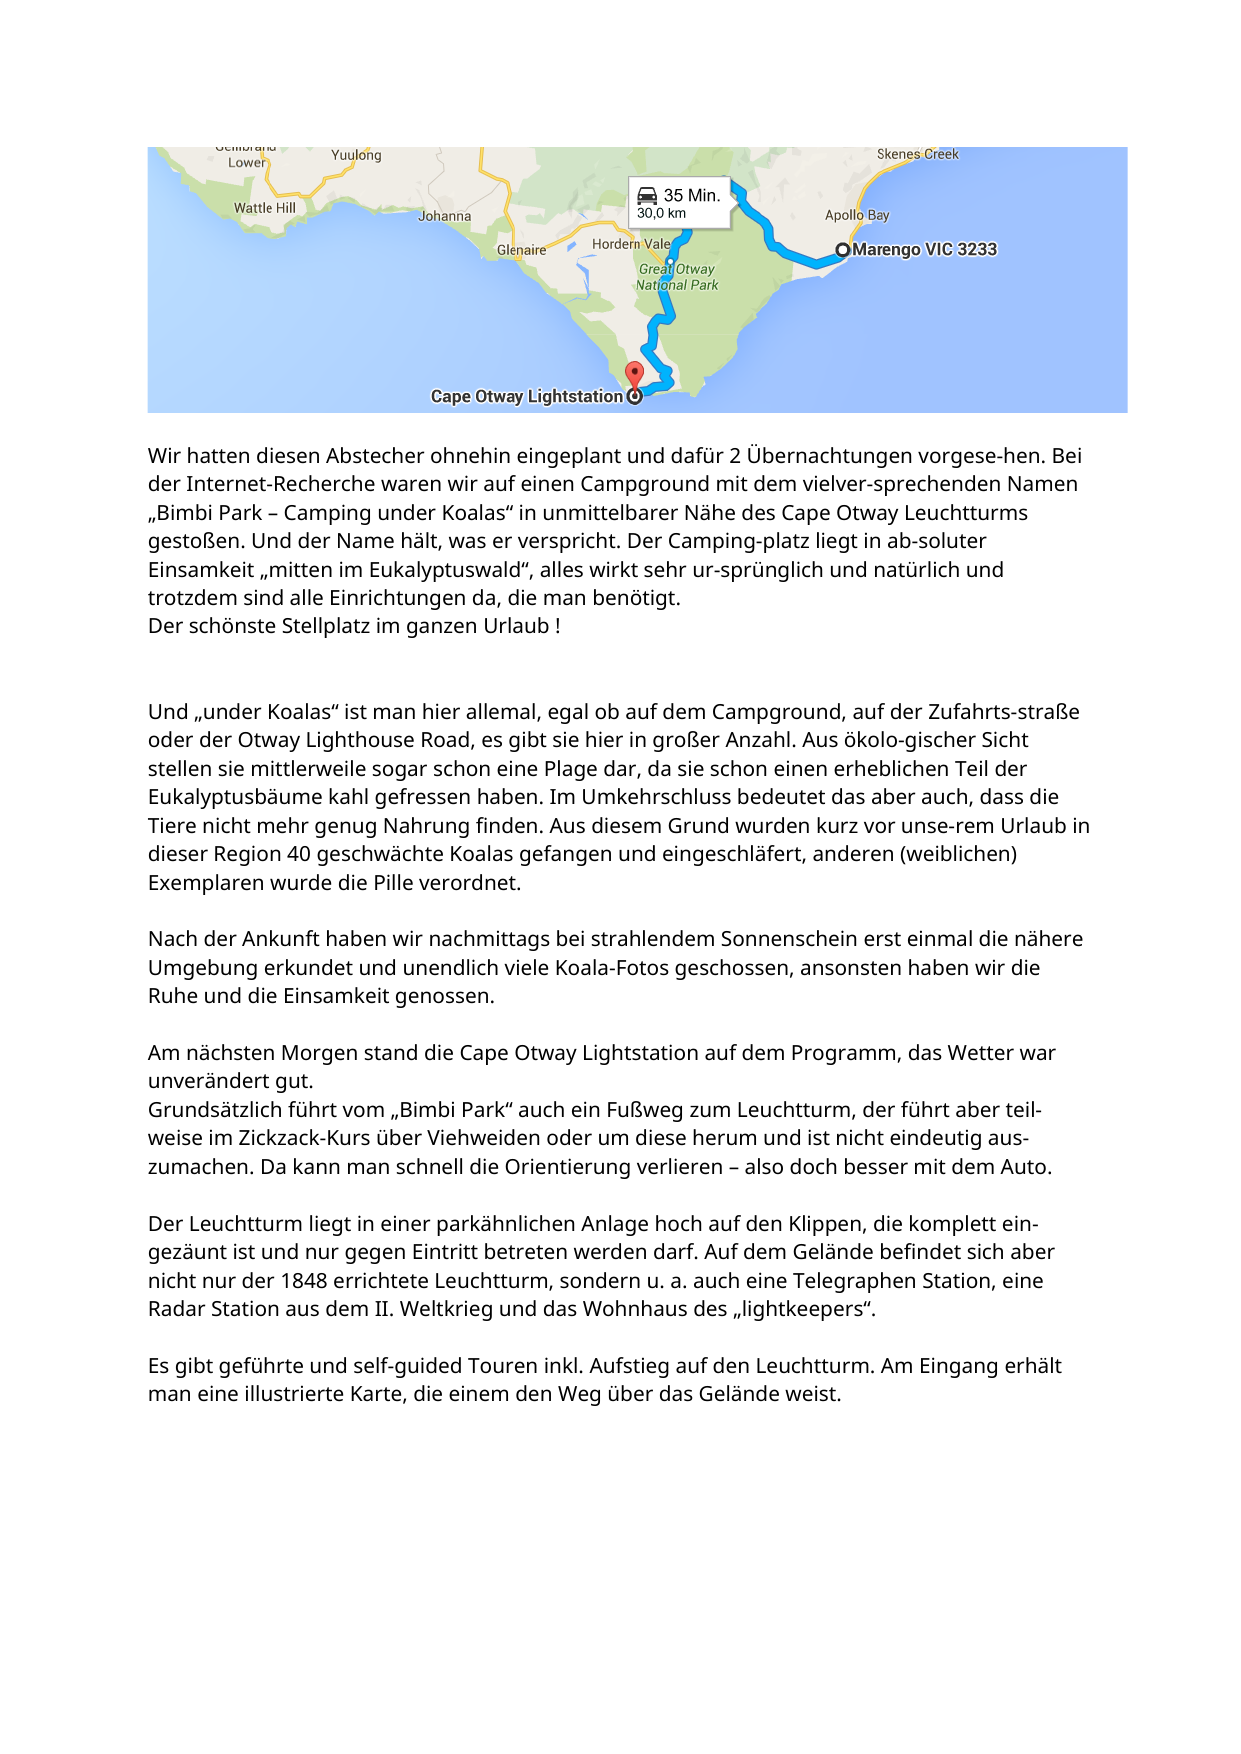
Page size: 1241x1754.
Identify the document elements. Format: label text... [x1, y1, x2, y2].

text Und „under Koalas“ ist man hier allemal, egal ob auf dem Campground, auf der Zufahrts-straße oder der Otway Lighthouse Road, es gibt sie hier in großer Anzahl. Aus ökolo-gischer Sicht stellen sie mittlerweile sogar schon eine Plage dar, da sie schon einen erheblichen Teil der Eukalyptusbäume kahl gefressen haben. Im Umkehrschluss bedeutet das aber auch, dass die Tiere nicht mehr genug Nahrung finden. Aus diesem Grund wurden kurz vor unse-rem Urlaub in dieser Region 40 geschwächte Koalas gefangen und eingeschläfert, anderen (weiblichen) Exemplaren wurde die Pille verordnet. [148, 697, 1093, 896]
text Der Leuchtturm liegt in einer parkähnlichen Anlage hoch auf den Klippen, die komplett ein-gezäunt ist und nur gegen Eintritt betreten werden darf. Auf dem Gelände befindet sich aber nicht nur der 1848 errichtete Leuchtturm, sondern u. a. auch eine Telegraphen Station, eine Radar Station aus dem II. Weltkrieg und das Wohnhaus des „lightkeepers“. [148, 1209, 1093, 1323]
text Am nächsten Morgen stand die Cape Otway Lightstation auf dem Programm, das Wetter war unverändert gut. [148, 1038, 1093, 1095]
text Nach der Ankunft haben wir nachmittags bei strahlendem Sonnenschein erst einmal die nähere Umgebung erkundet und unendlich viele Koala-Fotos geschossen, ansonsten haben wir die Ruhe und die Einsamkeit genossen. [148, 924, 1093, 1010]
picture [147, 147, 1128, 413]
text Wir hatten diesen Abstecher ohnehin eingeplant und dafür 2 Übernachtungen vorgese-hen. Bei der Internet-Recherche waren wir auf einen Campground mit dem vielver-sprechenden Namen „Bimbi Park – Camping under Koalas“ in unmittelbarer Nähe des Cape Otway Leuchtturms gestoßen. Und der Name hält, was er verspricht. Der Camping-platz liegt in ab-soluter Einsamkeit „mitten im Eukalyptuswald“, alles wirkt sehr ur-sprünglich und natürlich und trotzdem sind alle Einrichtungen da, die man benötigt. [148, 441, 1093, 612]
text Grundsätzlich führt vom „Bimbi Park“ auch ein Fußweg zum Leuchtturm, der führt aber teil-weise im Zickzack-Kurs über Viehweiden oder um diese herum und ist nicht eindeutig aus-zumachen. Da kann man schnell die Orientierung verlieren – also doch besser mit dem Auto. [148, 1095, 1093, 1180]
text Es gibt geführte und self-guided Touren inkl. Aufstieg auf den Leuchtturm. Am Eingang erhält man eine illustrierte Karte, die einem den Weg über das Gelände weist. [148, 1351, 1093, 1408]
text Der schönste Stellplatz im ganzen Urlaub ! [148, 612, 1093, 640]
